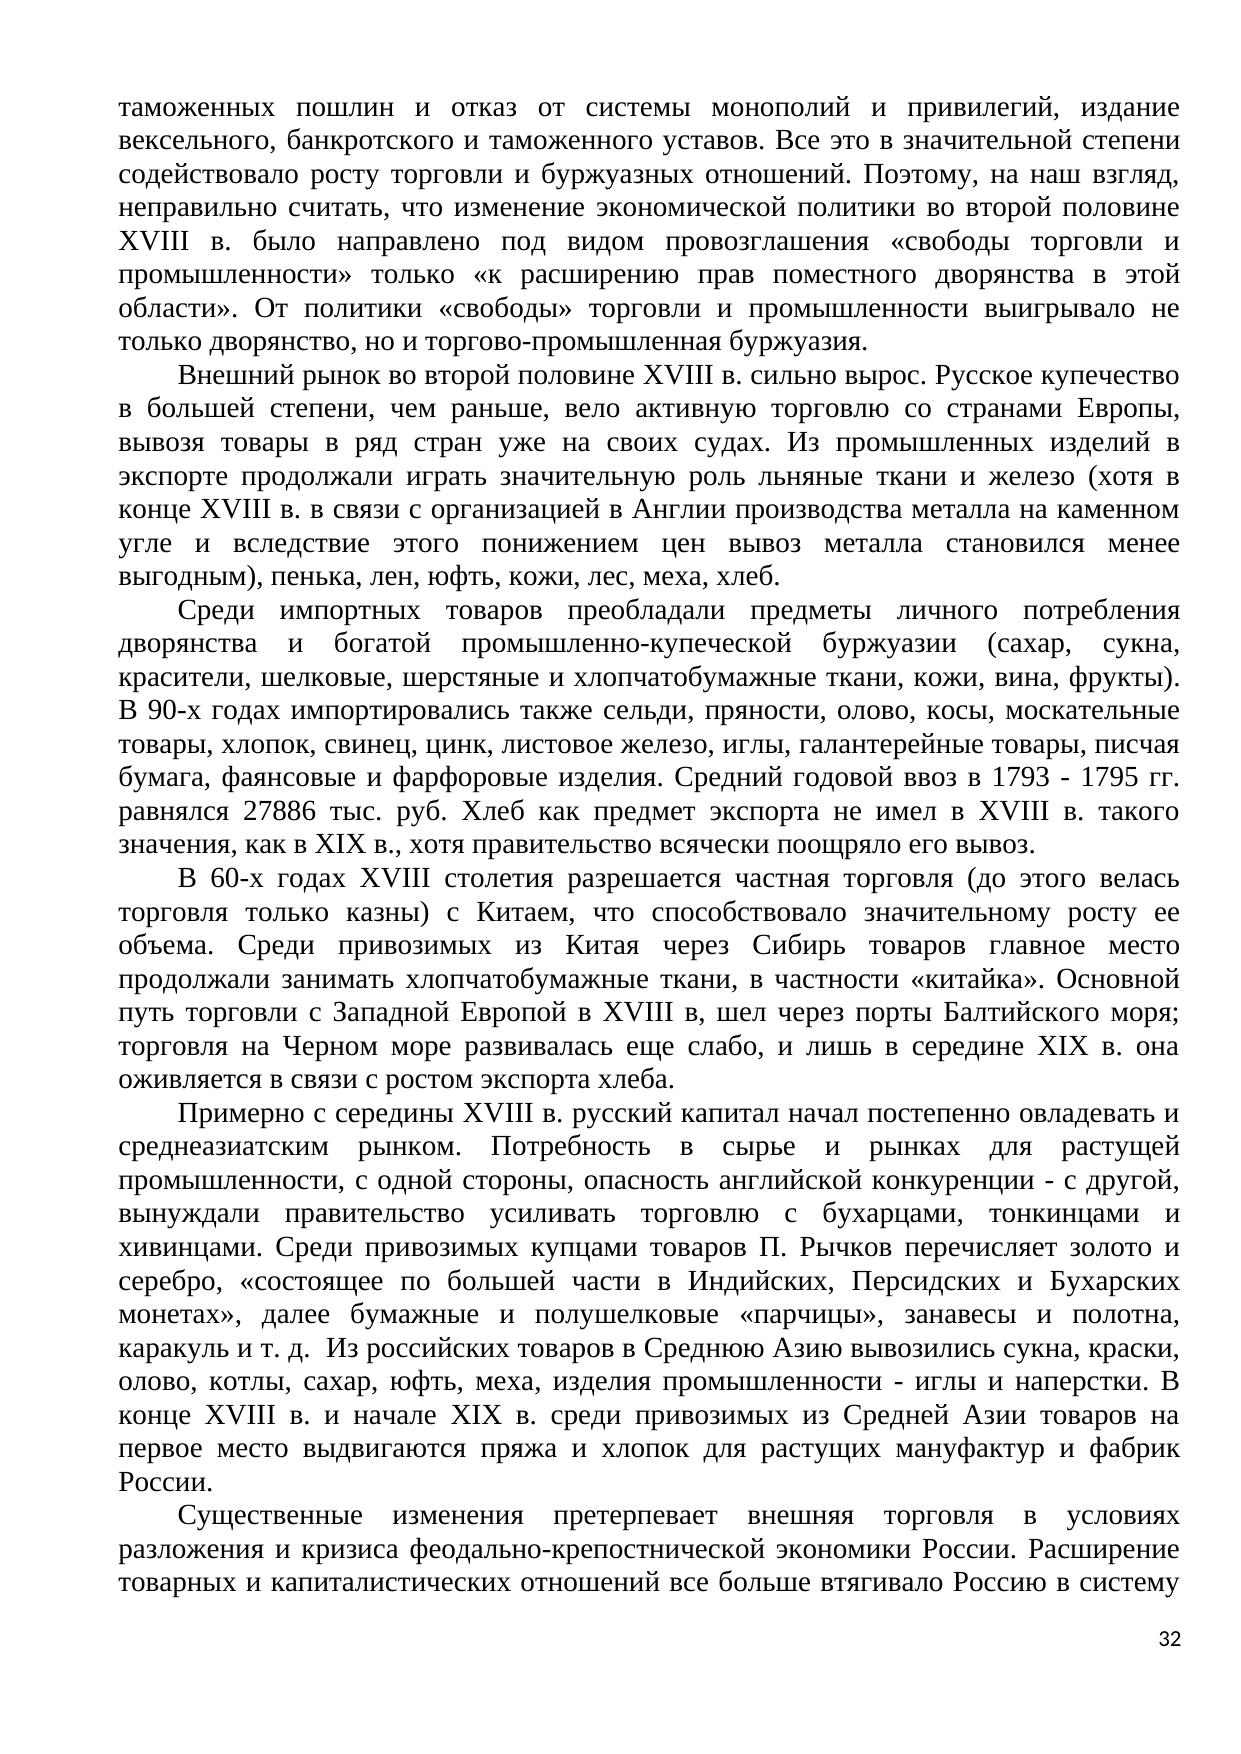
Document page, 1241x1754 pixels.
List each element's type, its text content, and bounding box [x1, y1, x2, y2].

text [118, 89, 1181, 357]
text Среди импортных товаров преобладали предметы личного потребления дворянства и богатой промышленно-купеческой буржуазии (сахар, сукна, красители, шелковые, шерстяные и хлопчатобумажные ткани, кожи, вина, фрукты). В 90-х годах импортировались также сельди, пряности, олово, косы, москательные товары, хлопок, свинец, цинк, листовое железо, иглы, галантерейные товары, писчая бумага, фаянсовые и фарфоровые изделия. Средний годовой ввоз в 1793 - 1795 гг. равнялся 27886 тыс. руб. Хлеб как предмет экспорта не имел в XVIII в. такого значения, как в XIX в., хотя правительство всячески поощряло его вывоз. [118, 592, 1181, 860]
text В 60-х годах XVIII столетия разрешается частная торговля (до этого велась торговля только казны) с Китаем, что способствовало значительному росту ее объема. Среди привозимых из Китая через Сибирь товаров главное место продолжали занимать хлопчатобумажные ткани, в частности «китайка». Основной путь торговли с Западной Европой в XVIII в, шел через порты Балтийского моря; торговля на Черном море развивалась еще слабо, и лишь в середине XIX в. она оживляется в связи с ростом экспорта хлеба. [118, 860, 1181, 1095]
text Внешний рынок во второй половине XVIII в. сильно вырос. Русское купечество в большей степени, чем раньше, вело активную торговлю со странами Европы, вывозя товары в ряд стран уже на своих судах. Из промышленных изделий в экспорте продолжали играть значительную роль льняные ткани и железо (хотя в конце XVIII в. в связи с организацией в Англии производства металла на каменном угле и вследствие этого понижением цен вывоз металла становился менее выгодным), пенька, лен, юфть, кожи, лес, меха, хлеб. [118, 357, 1181, 592]
text Примерно с середины XVIII в. русский капитал начал постепенно овладевать и среднеазиатским рынком. Потребность в сырье и рынках для растущей промышленности, с одной стороны, опасность английской конкуренции - с другой, вынуждали правительство усиливать торговлю с бухарцами, тонкинцами и хивинцами. Среди привозимых купцами товаров П. Рычков перечисляет золото и серебро, «состоящее по большей части в Индийских, Персидских и Бухарских монетах», далее бумажные и полушелковые «парчицы», занавесы и полотна, каракуль и т. д. Из российских товаров в Среднюю Азию вывозились сукна, краски, олово, котлы, сахар, юфть, меха, изделия промышленности - иглы и наперстки. В конце XVIII в. и начале XIX в. среди привозимых из Средней Азии товаров на первое место выдвигаются пряжа и хлопок для растущих мануфактур и фабрик России. [118, 1095, 1181, 1497]
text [118, 1497, 1181, 1598]
